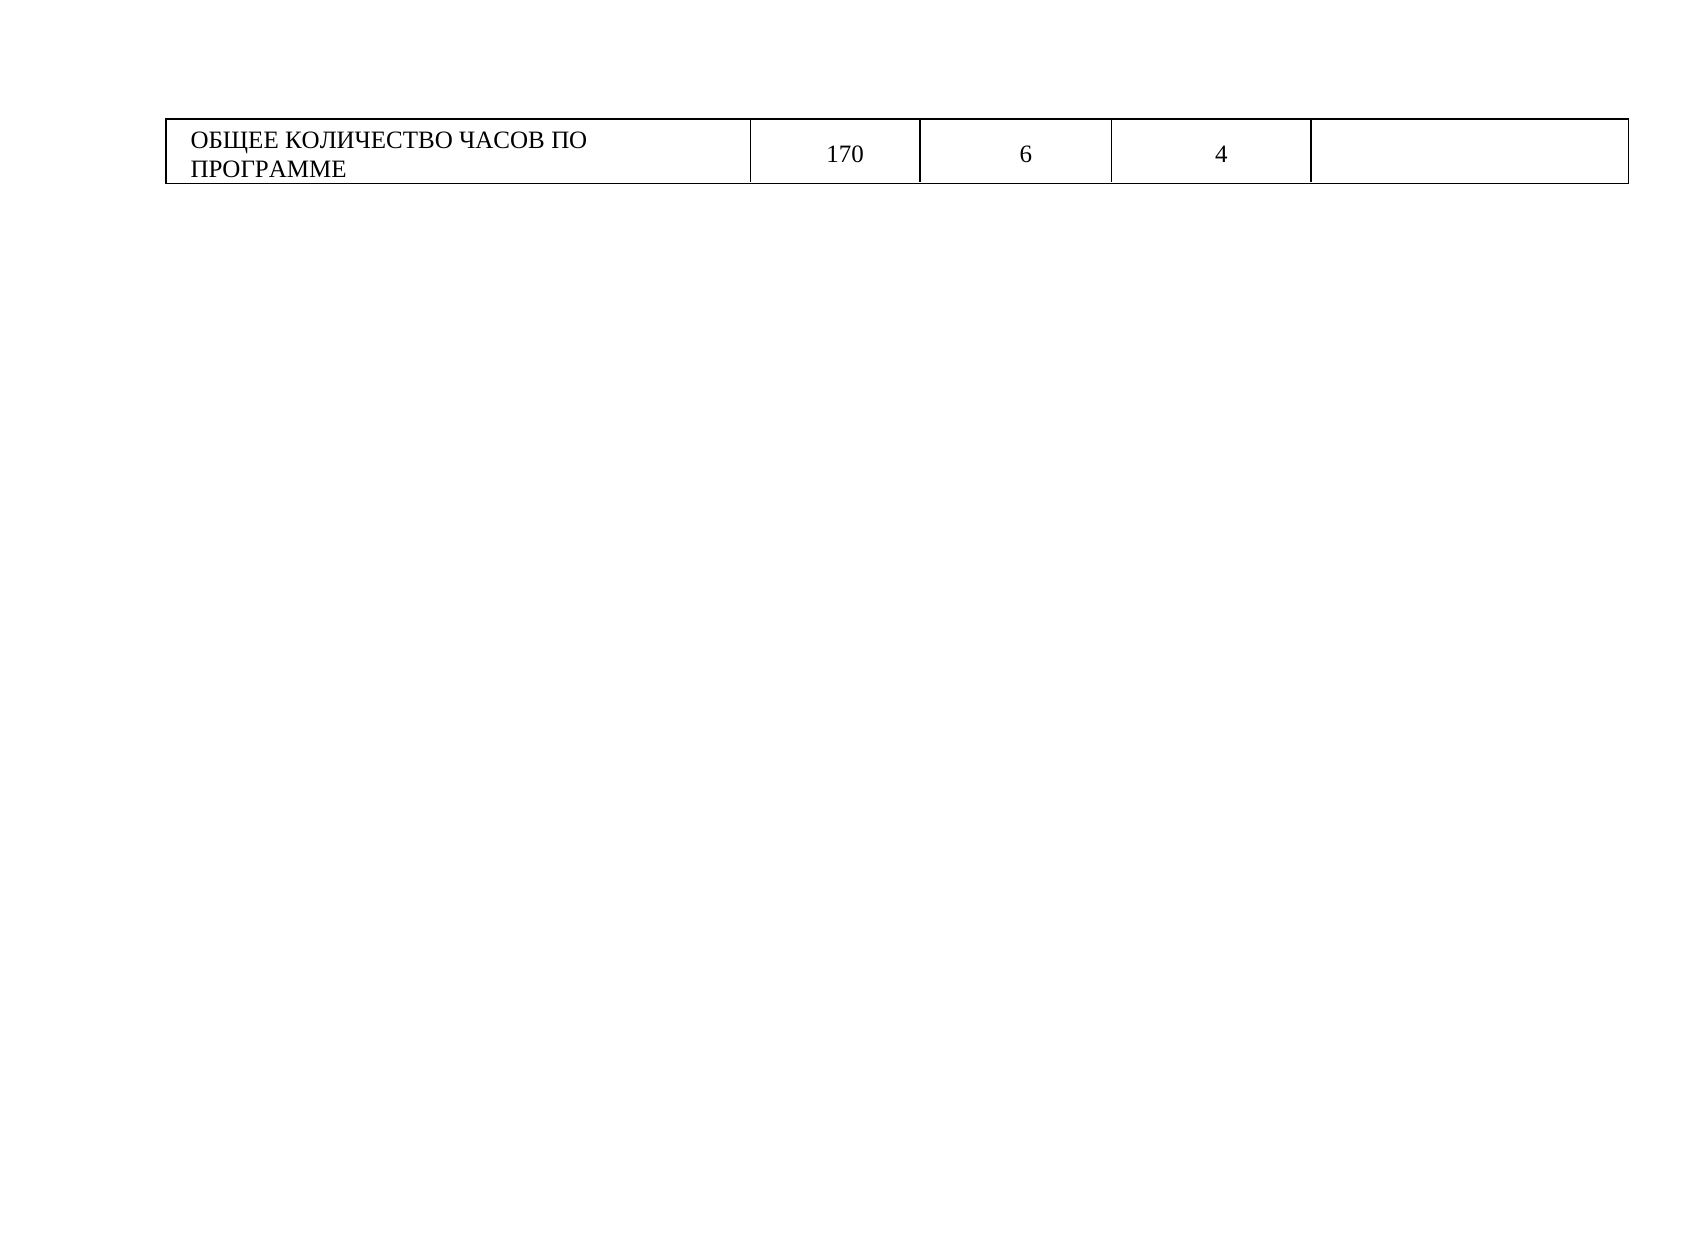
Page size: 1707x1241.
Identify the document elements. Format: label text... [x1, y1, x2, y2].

table_cell 4 [1112, 120, 1310, 182]
table_cell 6 [921, 120, 1111, 182]
table_cell ОБЩЕЕ КОЛИЧЕСТВО ЧАСОВ ПО ПРОГРАММЕ [167, 120, 750, 182]
table_cell [1312, 120, 1628, 182]
table_cell 170 [751, 120, 919, 182]
